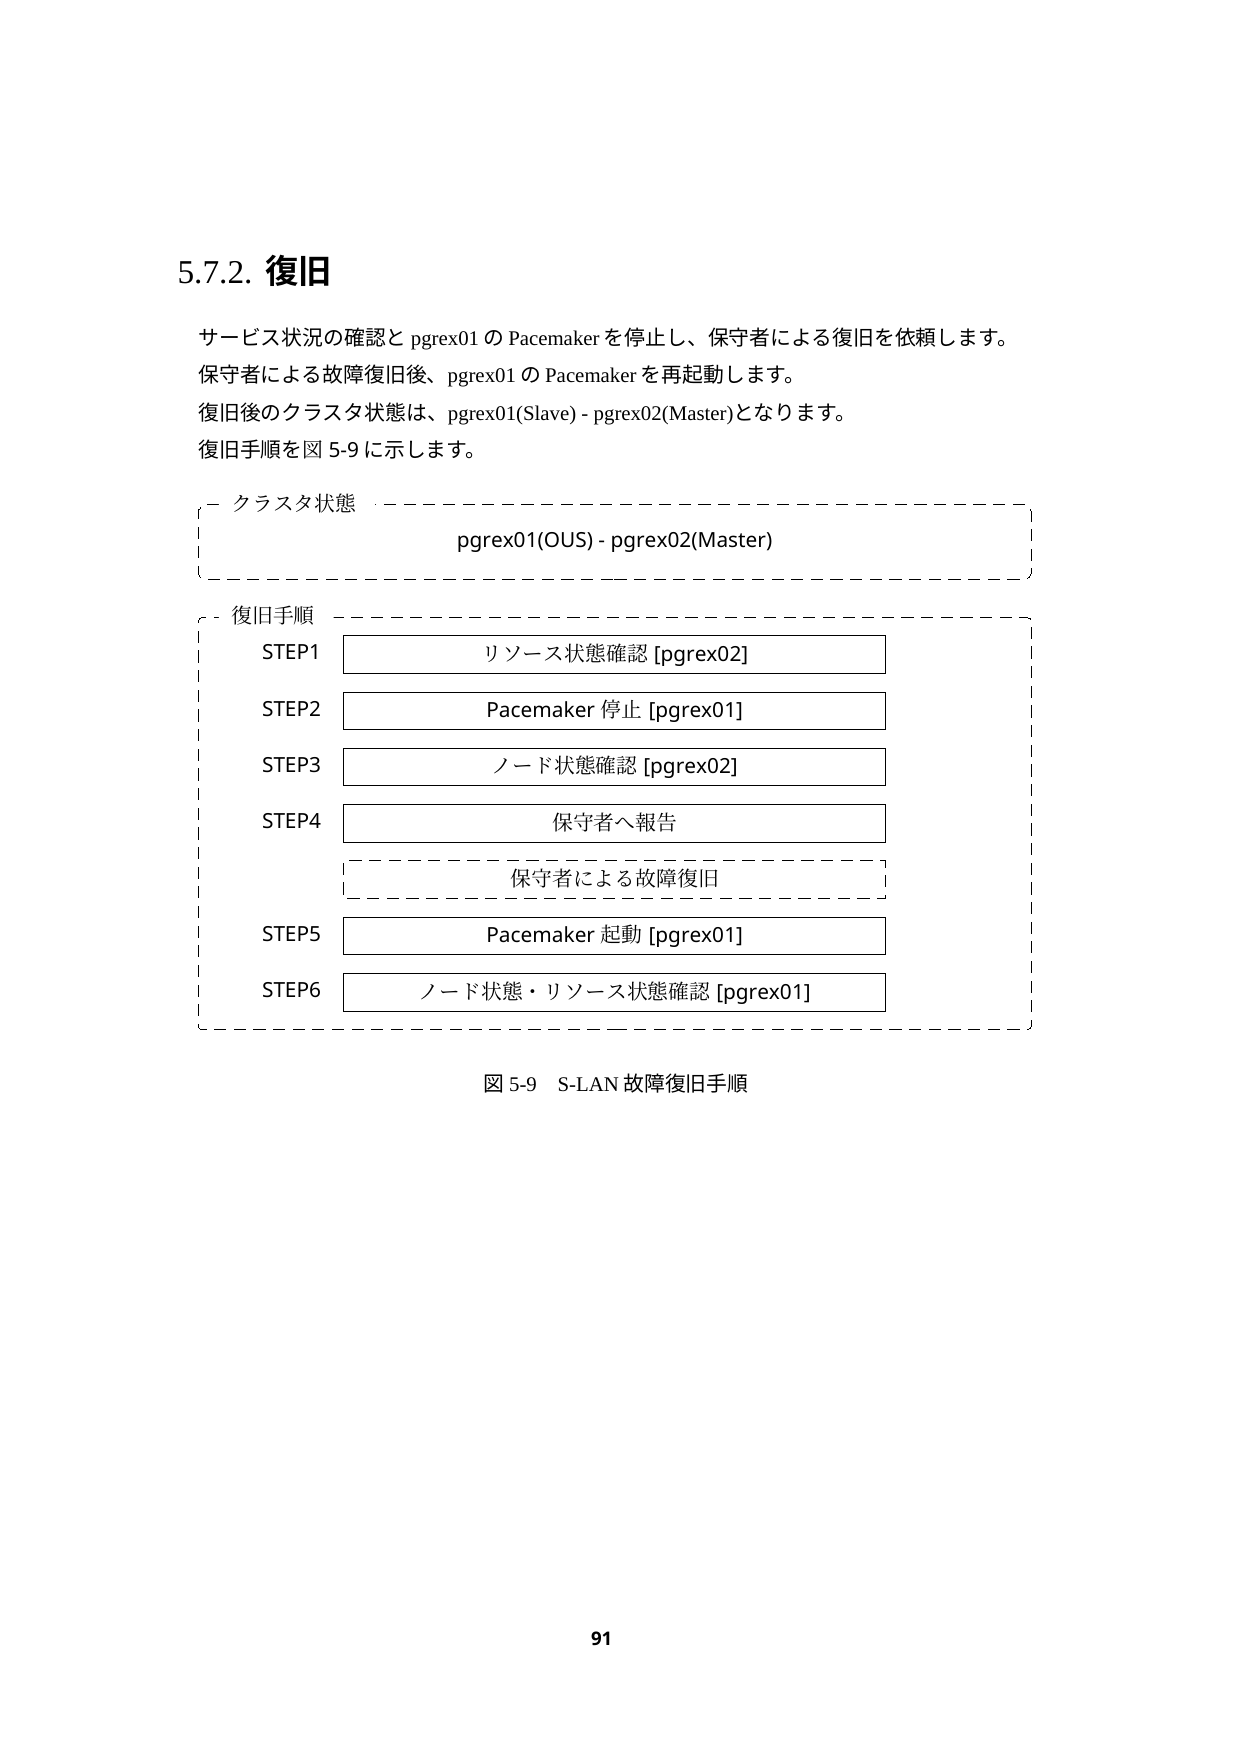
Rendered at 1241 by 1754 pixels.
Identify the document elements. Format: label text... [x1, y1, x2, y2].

subtitle 復旧 [177, 232, 1063, 307]
text 復旧後のクラスタ状態は、pgrex01(Slave) - pgrex02(Master)となります。 [177, 392, 1054, 430]
text 保守者による故障復旧後、pgrex01のPacemakerを再起動します。 [177, 355, 1054, 392]
text サービス状況の確認とpgrex01のPacemakerを停止し、保守者による復旧を依頼します。 [177, 317, 1054, 355]
